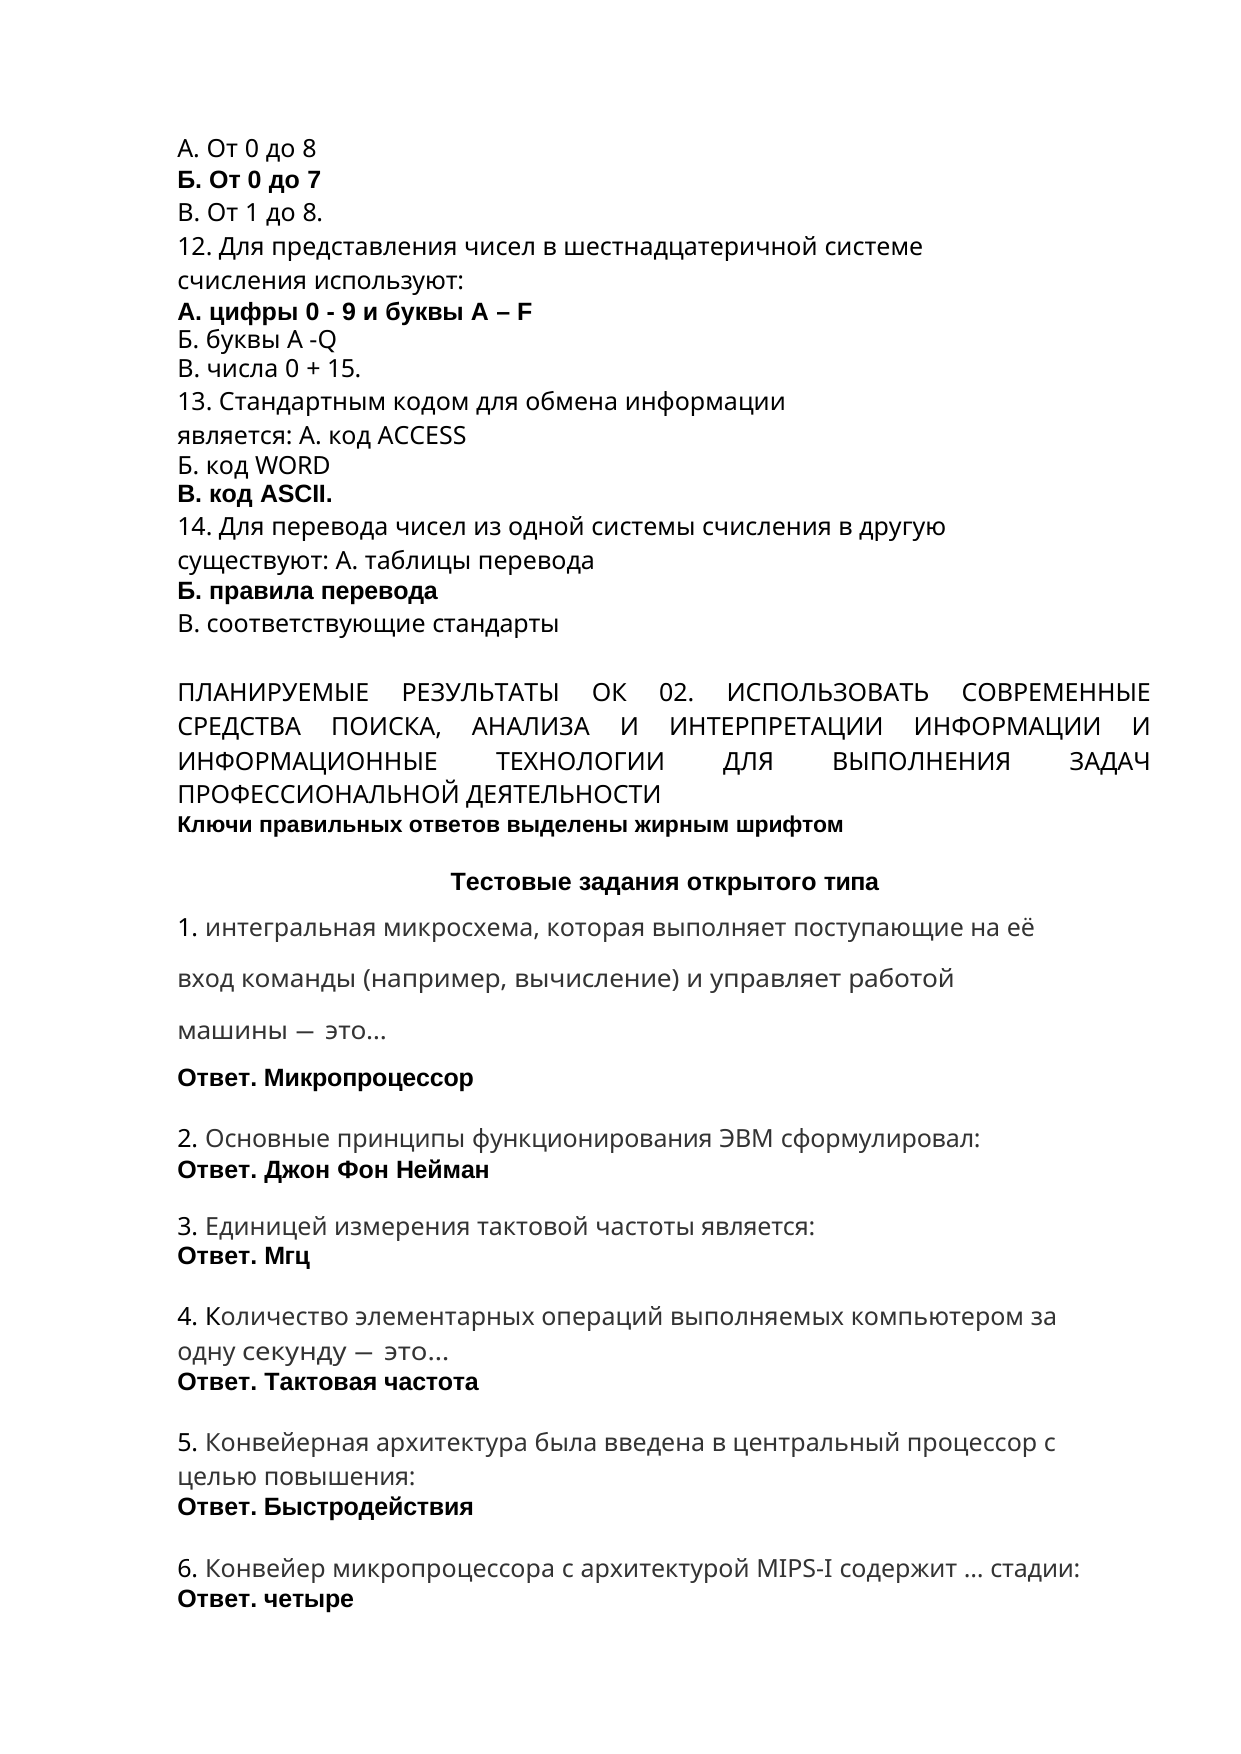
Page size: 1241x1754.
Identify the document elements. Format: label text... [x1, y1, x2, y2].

text В. код ASCII. [177, 480, 1196, 509]
text Ответ. Мгц [177, 1242, 1196, 1270]
text Ответ. Быстродействия [177, 1493, 1196, 1521]
list Единицей измерения тактовой частоты является: [177, 1213, 1196, 1242]
text В. соответствующие стандарты [177, 606, 1196, 640]
text Ключи правильных ответов выделены жирным шрифтом [177, 811, 1196, 837]
list Конвейерная архитектура была введена в центральный процессор с целью повышения: [177, 1425, 1089, 1493]
text Ответ. Джон Фон Нейман [177, 1155, 1196, 1184]
text Ответ. Микропроцессор [177, 1064, 1196, 1092]
list интегральная микросхема, которая выполняет поступающие на её вход команды (например, вычисление) и управляет работой машины – это… [177, 910, 1045, 1046]
text А. От 0 до 8 [177, 131, 1196, 165]
text В. От 1 до 8. [177, 194, 1196, 228]
text Ответ. четыре [177, 1584, 1196, 1613]
list Основные принципы функционирования ЭВМ сформулировал: [177, 1121, 1196, 1155]
list Для перевода чисел из одной системы счисления в другую существуют: А. таблицы перевода [177, 509, 1063, 577]
text Б. правила перевода [177, 577, 1196, 605]
text Б. От 0 до 7 [177, 165, 1196, 194]
list Для представления чисел в шестнадцатеричной системе счисления используют: [177, 229, 1017, 297]
list Количество элементарных операций выполняемых компьютером за одну секунду – это… [177, 1299, 1063, 1367]
text ПЛАНИРУЕМЫЕ РЕЗУЛЬТАТЫ ОК 02. ИСПОЛЬЗОВАТЬ СОВРЕМЕННЫЕ СРЕДСТВА ПОИСКА, АНАЛИЗА И ИНТЕРПРЕТАЦИИ ИНФОРМАЦИИ И ИНФОРМАЦИОННЫЕ ТЕХНОЛОГИИ ДЛЯ ВЫПОЛНЕНИЯ ЗАДАЧ ПРОФЕССИОНАЛЬНОЙ ДЕЯТЕЛЬНОСТИ [177, 675, 1152, 811]
list Стандартным кодом для обмена информации является: А. код ACCESS [177, 383, 877, 452]
text А. цифры 0 - 9 и буквы A – F [177, 297, 1196, 326]
list Конвейер микропроцессора с архитектурой MIPS-I содержит … стадии: [177, 1550, 1196, 1584]
text Б. код WORD [177, 452, 1196, 480]
text Тестовые задания открытого типа [162, 867, 1167, 895]
text Ответ. Тактовая частота [177, 1368, 1196, 1396]
text Б. буквы A -Q [177, 326, 1196, 354]
text В. числа 0 + 15. [177, 355, 1196, 383]
